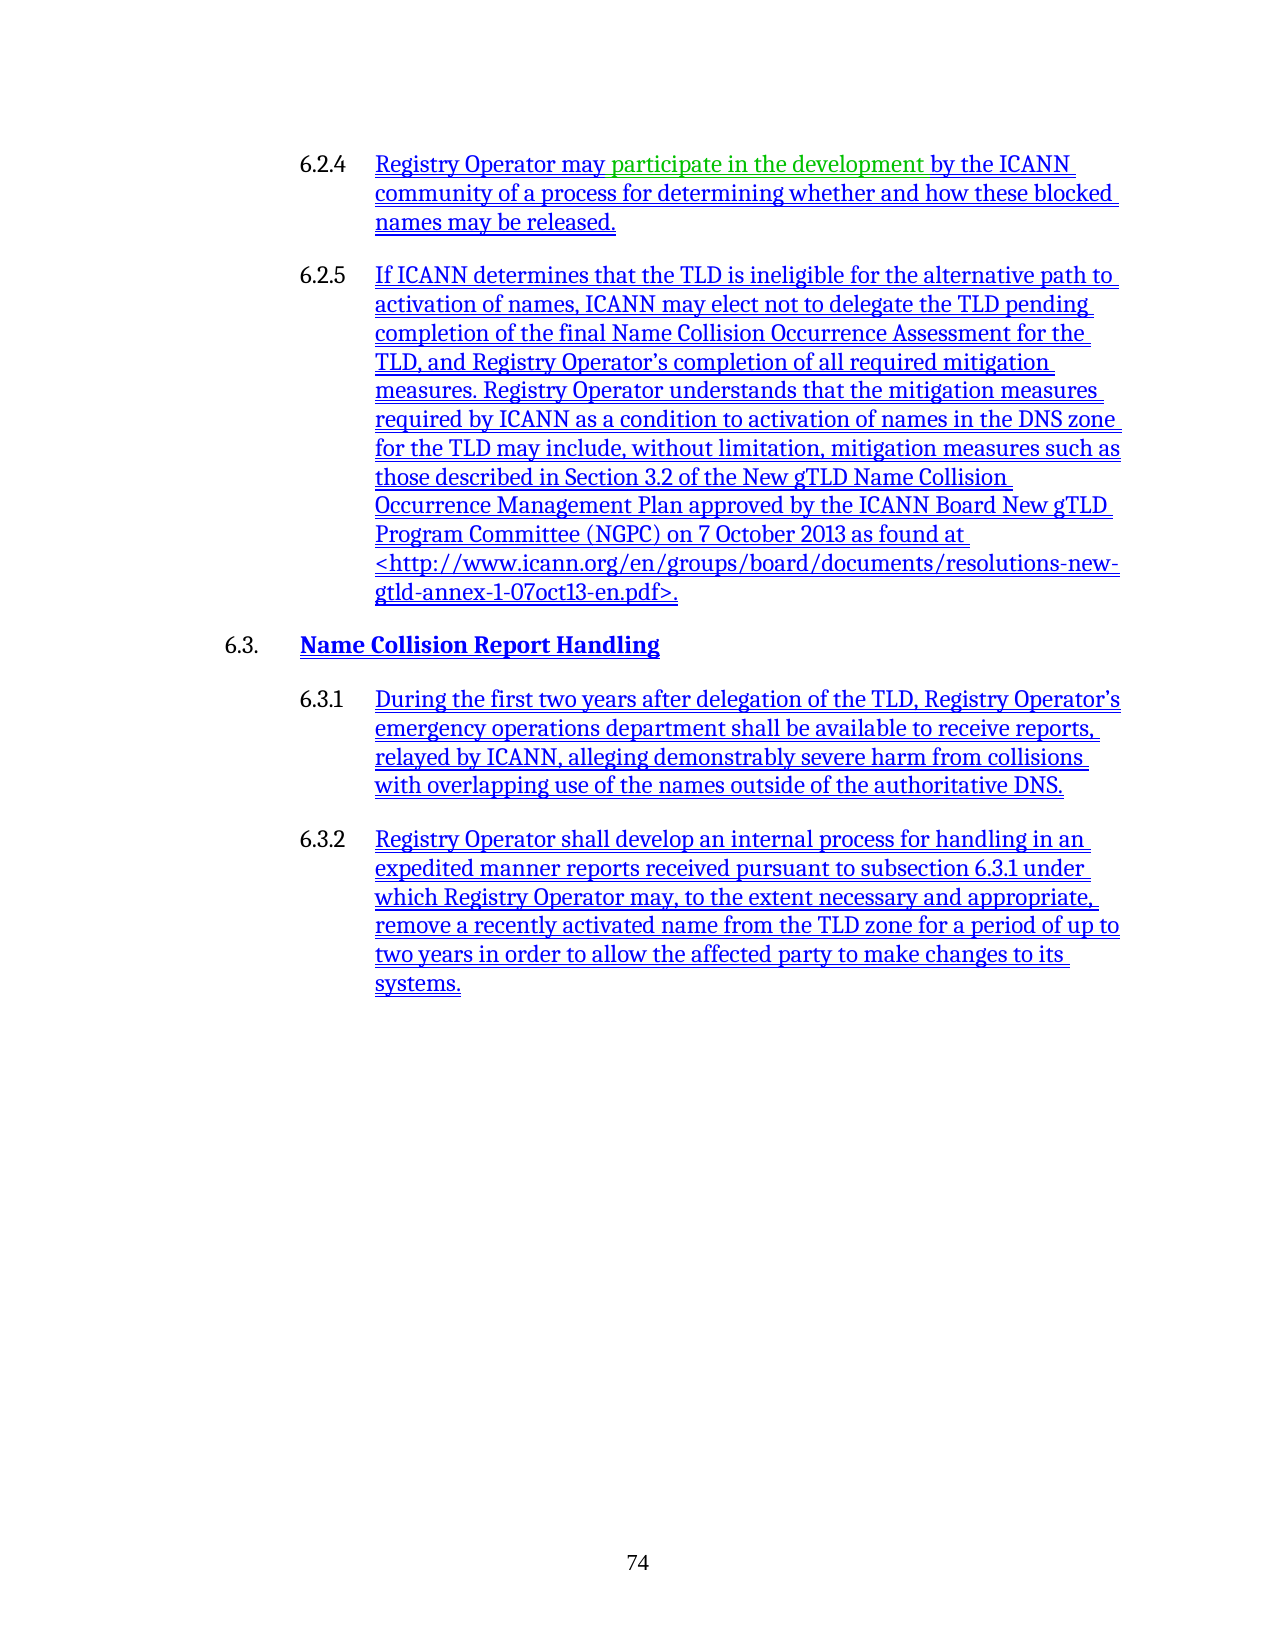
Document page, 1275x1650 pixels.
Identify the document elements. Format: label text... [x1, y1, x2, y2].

list Name Collision Report Handling [225, 631, 1125, 660]
list Registry Operator may participate in the development by the ICANN community of a process for determining whether and how these blocked names may be released. [300, 150, 1125, 236]
list If ICANN determines that the TLD is ineligible for the alternative path to activation of names, ICANN may elect not to delegate the TLD pending completion of the final Name Collision Occurrence Assessment for the TLD, and Registry Operator’s completion of all required mitigation measures. Registry Operator understands that the mitigation measures required by ICANN as a condition to activation of names in the DNS zone for the TLD may include, without limitation, mitigation measures such as those described in Section 3.2 of the New gTLD Name Collision Occurrence Management Plan approved by the ICANN Board New gTLD Program Committee (NGPC) on 7 October 2013 as found at <http://www.icann.org/en/groups/board/documents/resolutions-new-gtld-annex-1-07oct13-en.pdf>. [300, 261, 1125, 606]
list Registry Operator shall develop an internal process for handling in an expedited manner reports received pursuant to subsection 6.3.1 under which Registry Operator may, to the extent necessary and appropriate, remove a recently activated name from the TLD zone for a period of up to two years in order to allow the affected party to make changes to its systems. [300, 825, 1125, 997]
list During the first two years after delegation of the TLD, Registry Operator’s emergency operations department shall be available to receive reports, relayed by ICANN, alleging demonstrably severe harm from collisions with overlapping use of the names outside of the authoritative DNS. [300, 685, 1125, 800]
